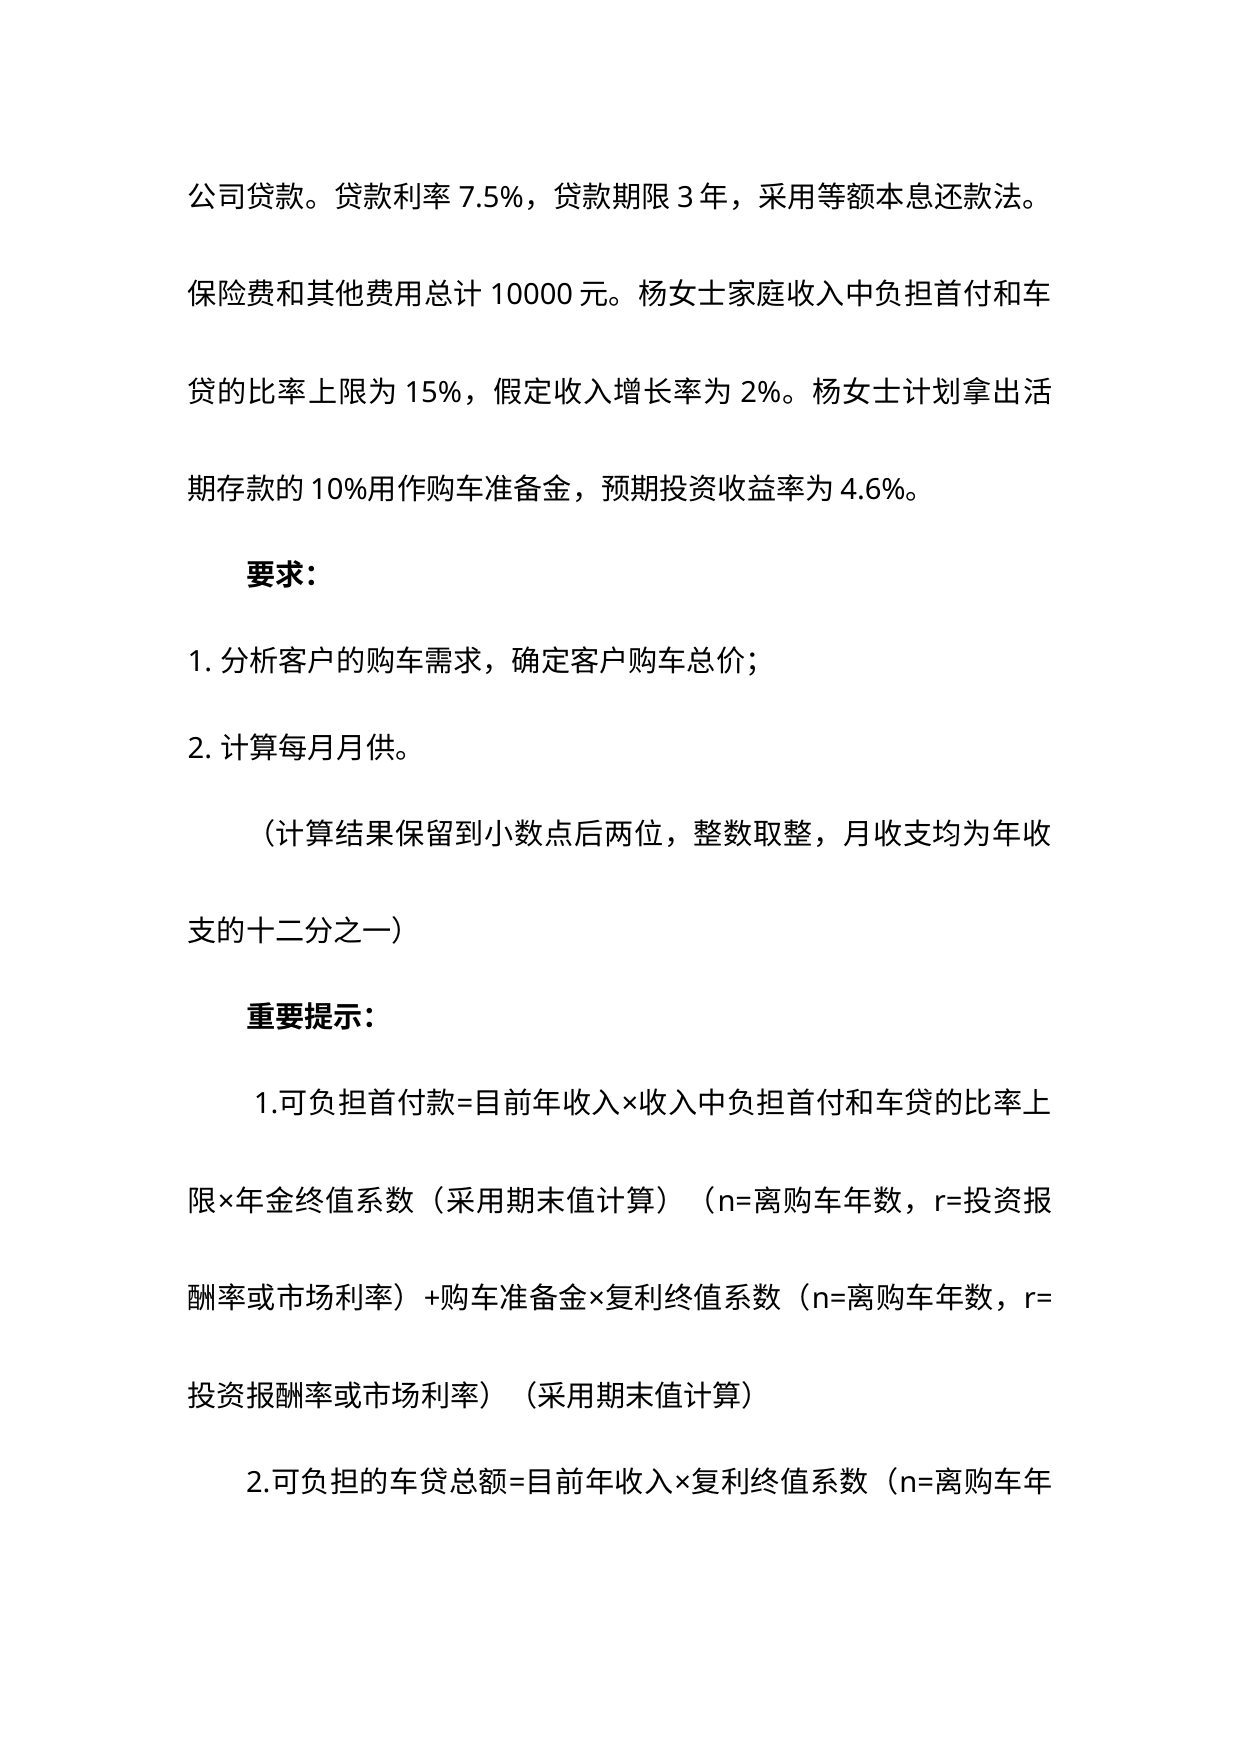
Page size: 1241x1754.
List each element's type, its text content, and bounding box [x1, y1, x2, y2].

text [187, 162, 1053, 519]
text 要求： [187, 541, 1053, 606]
text （计算结果保留到小数点后两位，整数取整，月收支均为年收支的十二分之一） [187, 799, 1053, 962]
text 1.可负担首付款=目前年收入×收入中负担首付和车贷的比率上限×年金终值系数（采用期末值计算）（n=离购车年数，r=投资报酬率或市场利率）+购车准备金×复利终值系数（n=离购车年数，r=投资报酬率或市场利率）（采用期末值计算） [187, 1069, 1053, 1426]
list 分析客户的购车需求，确定客户购车总价； [187, 627, 1053, 692]
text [187, 1447, 1053, 1512]
text 重要提示： [187, 983, 1053, 1048]
list 计算每月月供。 [187, 713, 1053, 778]
